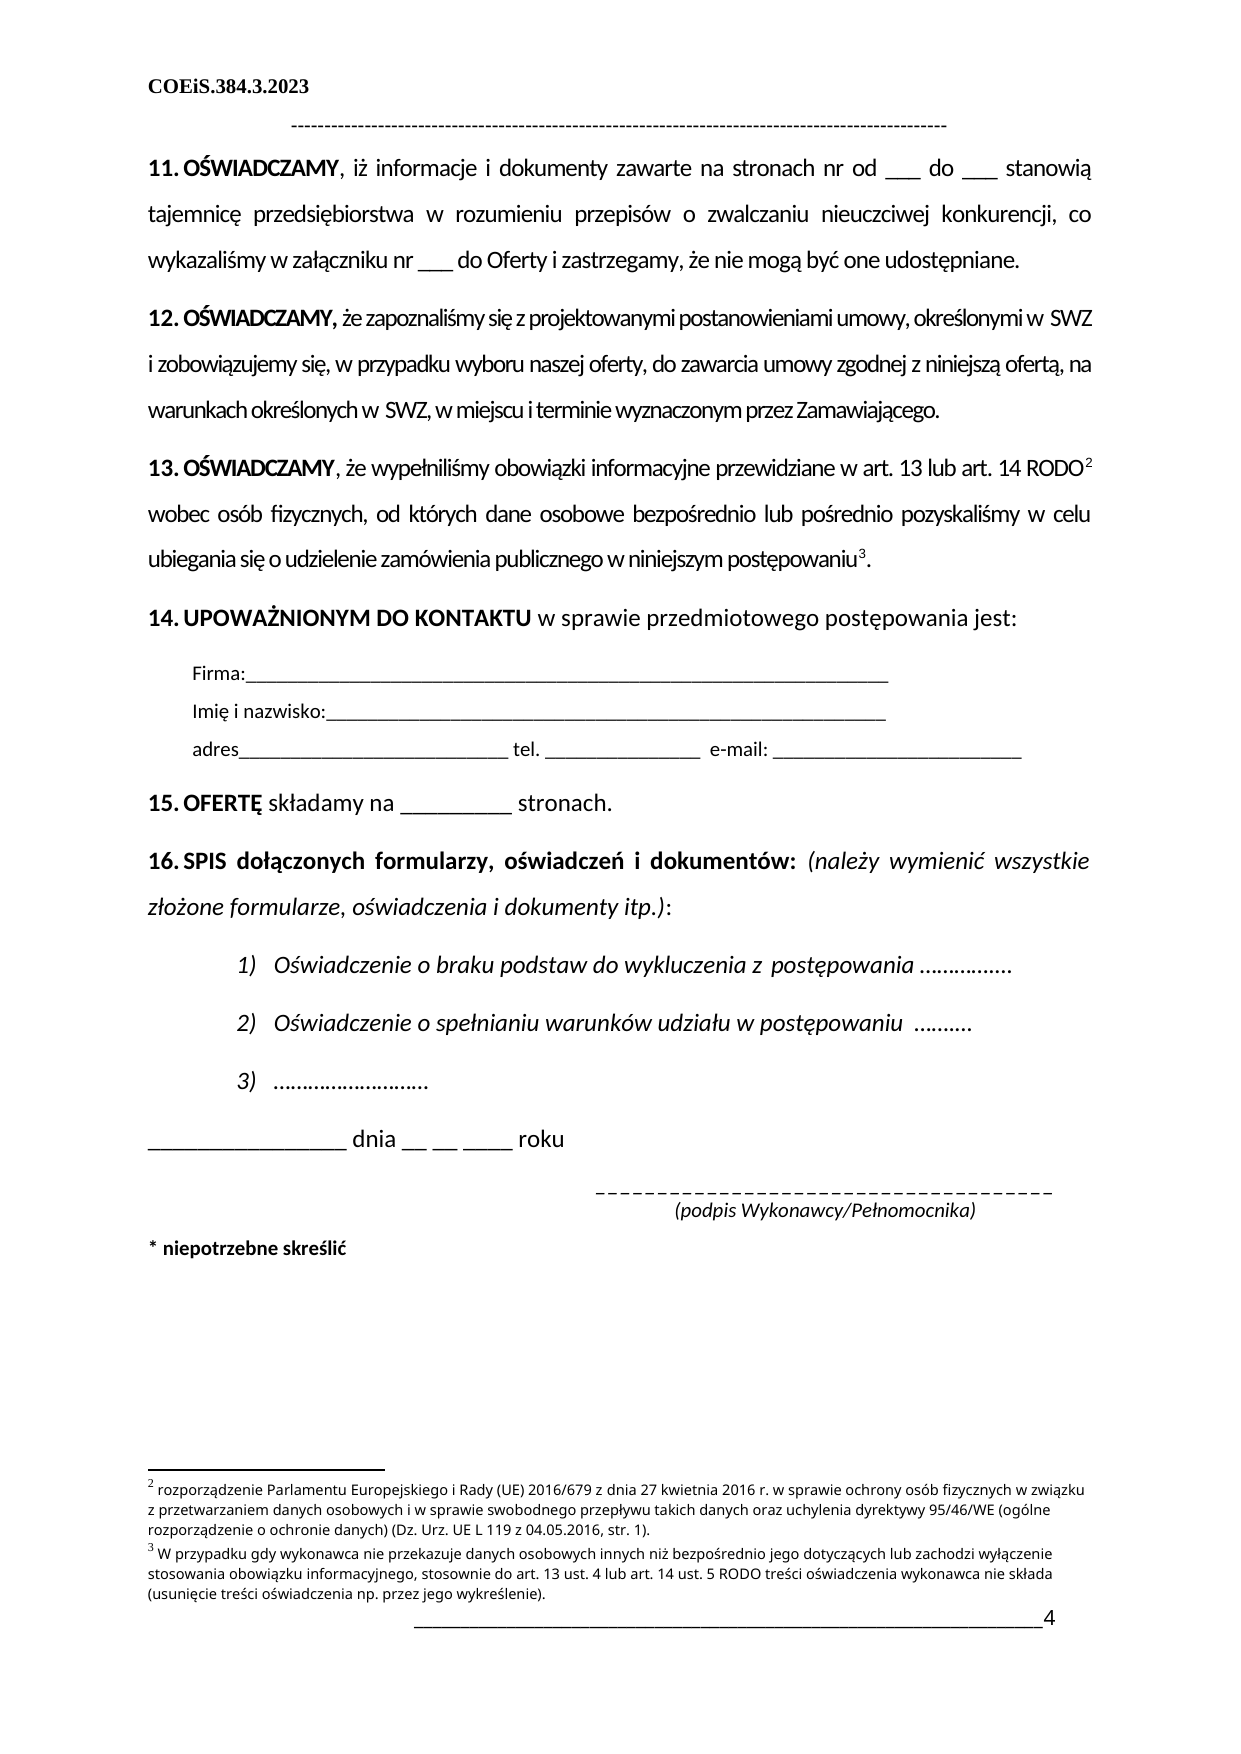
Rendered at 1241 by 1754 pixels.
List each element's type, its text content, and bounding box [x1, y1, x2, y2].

text _____________________________________ [148, 1167, 1092, 1197]
text * niepotrzebne skreślić [148, 1235, 1092, 1261]
list OŚWIADCZAMY, iż informacje i dokumenty zawarte na stronach nr od ___ do ___ stanowią tajemnicę przedsiębiorstwa w rozumieniu przepisów o zwalczaniu nieuczciwej konkurencji, co wykazaliśmy w załączniku nr ___ do Oferty i zastrzegamy, że nie mogą być one udostępniane. [148, 153, 1092, 274]
list OFERTĘ składamy na _________ stronach. [148, 787, 1092, 817]
list UPOWAŻNIONYM DO KONTAKTU w sprawie przedmiotowego postępowania jest: [148, 602, 1092, 632]
list ……………………… [236, 1065, 1092, 1096]
list OŚWIADCZAMY, że zapoznaliśmy się z projektowanymi postanowieniami umowy, określonymi w SWZ i zobowiązujemy się, w przypadku wyboru naszej oferty, do zawarcia umowy zgodnej z niniejszą ofertą, na warunkach określonych w SWZ, w miejscu i terminie wyznaczonym przez Zamawiającego. [148, 302, 1092, 424]
text ________________ dnia __ __ ____ roku [148, 1124, 1092, 1154]
list OŚWIADCZAMY, że wypełniliśmy obowiązki informacyjne przewidziane w art. 13 lub art. 14 RODO wobec osób fizycznych, od których dane osobowe bezpośrednio lub pośrednio pozyskaliśmy w celu ubiegania się o udzielenie zamówienia publicznego w niniejszym postępowaniu. [148, 452, 1092, 574]
list Oświadczenie o braku podstaw do wykluczenia z postępowania ………….… [236, 949, 1092, 979]
list SPIS dołączonych formularzy, oświadczeń i dokumentów: (należy wymienić wszystkie złożone formularze, oświadczenia i dokumenty itp.): [148, 845, 1092, 921]
text (podpis Wykonawcy/Pełnomocnika) [148, 1197, 1092, 1223]
text Firma:______________________________________________________________ Imię i nazwisko:______________________________________________________ adres__________________________ tel. _______________ e-mail: ________________________ [192, 660, 1092, 762]
list Oświadczenie o spełnianiu warunków udziału w postępowaniu …….… [236, 1007, 1092, 1038]
